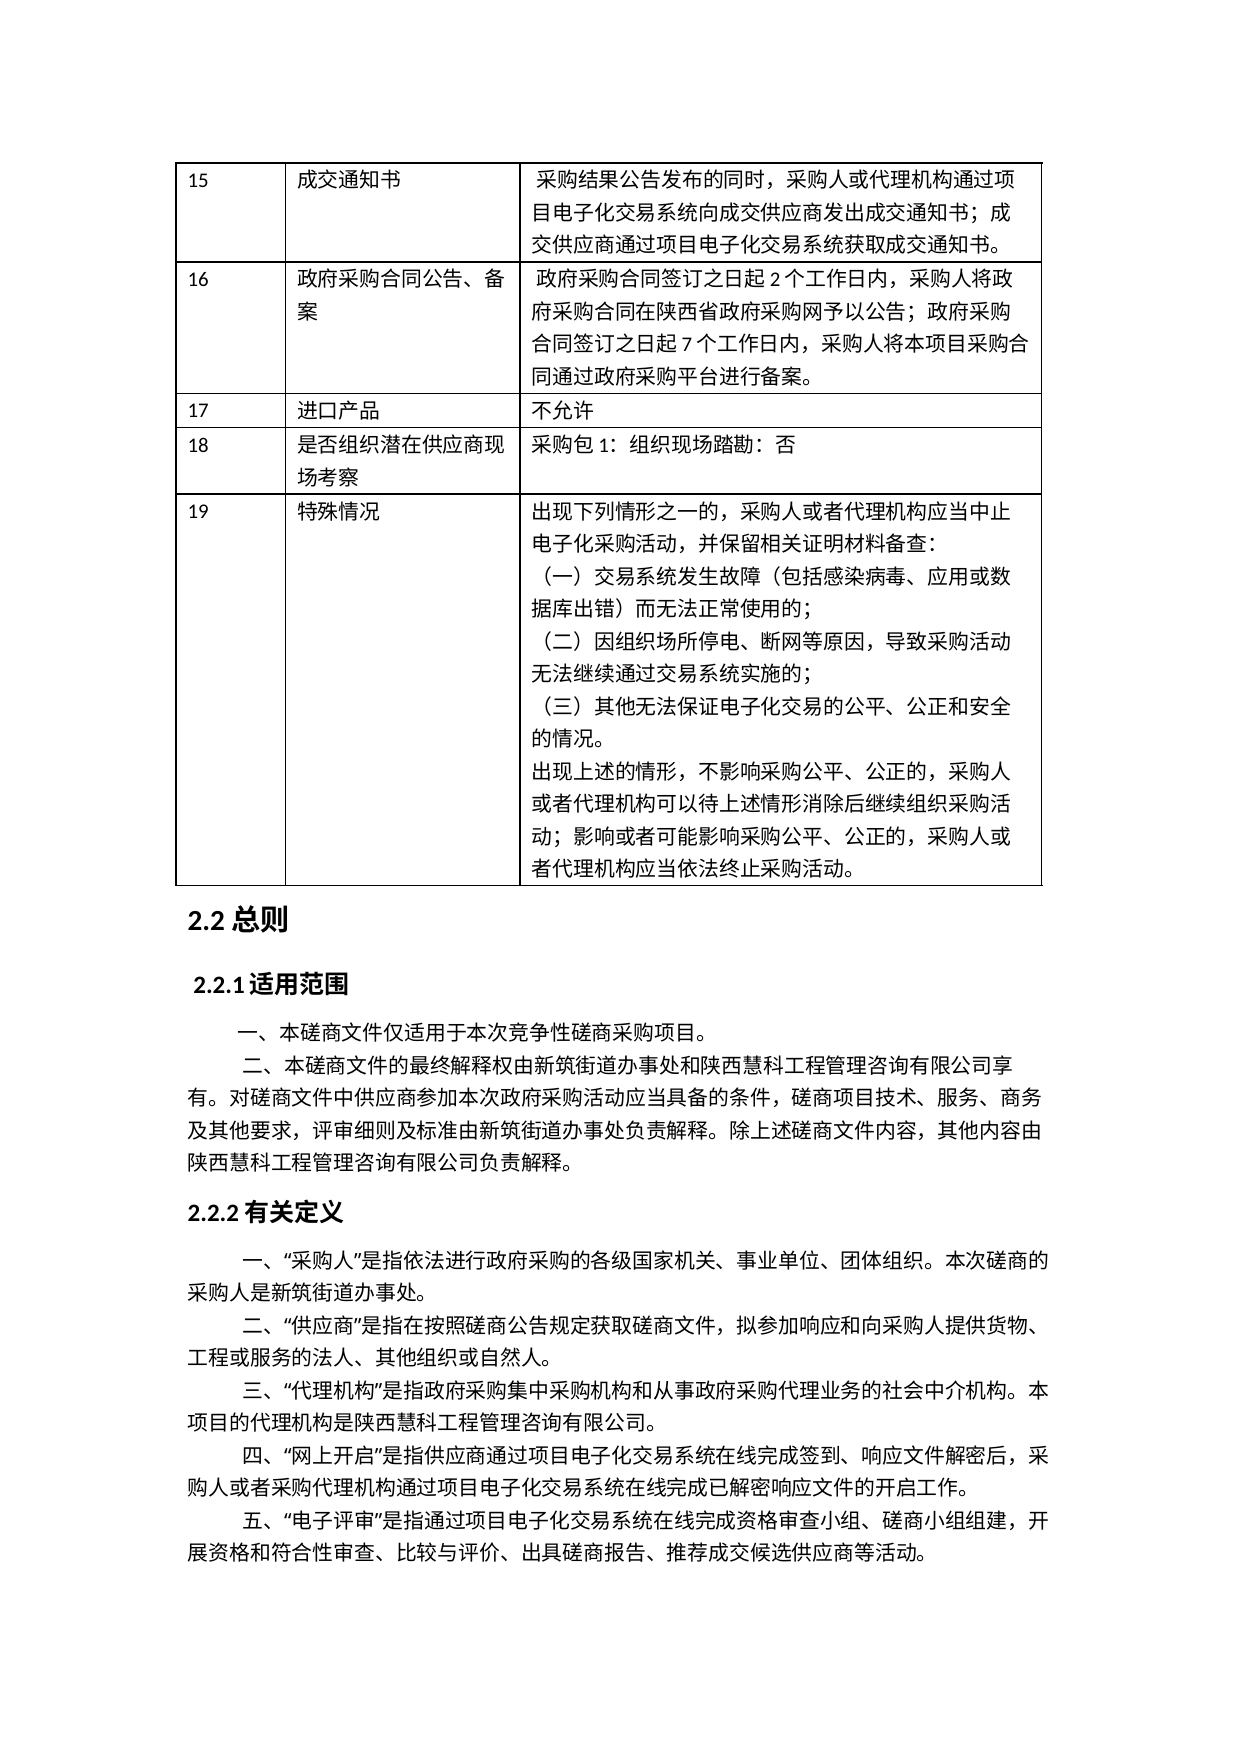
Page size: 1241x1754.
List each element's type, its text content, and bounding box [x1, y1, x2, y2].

table_cell 采购包1：组织现场踏勘：否 [521, 428, 1041, 493]
table_cell 出现下列情形之一的，采购人或者代理机构应当中止电子化采购活动，并保留相关证明材料备查： （一）交易系统发生故障（包括感染病毒、应用或数据库出错）而无法正常使用的； （二）因组织场所停电、断网等原因，导致采购活动无法继续通过交易系统实施的； （三）其他无法保证电子化交易的公平、公正和安全的情况。 出现上述的情形，不影响采购公平、公正的，采购人或者代理机构可以待上述情形消除后继续组织采购活动；影响或者可能影响采购公平、公正的，采购人或者代理机构应当依法终止采购活动。 [521, 495, 1041, 885]
table_cell 是否组织潜在供应商现场考察 [286, 428, 519, 493]
text 五、“电子评审”是指通过项目电子化交易系统在线完成资格审查小组、磋商小组组建，开展资格和符合性审查、比较与评价、出具磋商报告、推荐成交候选供应商等活动。 [187, 1504, 1053, 1569]
text 三、“代理机构”是指政府采购集中采购机构和从事政府采购代理业务的社会中介机构。本项目的代理机构是陕西慧科工程管理咨询有限公司。 [187, 1374, 1053, 1439]
text 四、“网上开启”是指供应商通过项目电子化交易系统在线完成签到、响应文件解密后，采购人或者采购代理机构通过项目电子化交易系统在线完成已解密响应文件的开启工作。 [187, 1439, 1053, 1504]
table_cell 17 [177, 394, 285, 427]
text 2.2.1适用范围 [187, 951, 1053, 1016]
table_cell 不允许 [521, 394, 1041, 427]
text 二、本磋商文件的最终解释权由新筑街道办事处和陕西慧科工程管理咨询有限公司享有。对磋商文件中供应商参加本次政府采购活动应当具备的条件，磋商项目技术、服务、商务及其他要求，评审细则及标准由新筑街道办事处负责解释。除上述磋商文件内容，其他内容由陕西慧科工程管理咨询有限公司负责解释。 [187, 1049, 1053, 1179]
text 一、“采购人”是指依法进行政府采购的各级国家机关、事业单位、团体组织。本次磋商的采购人是新筑街道办事处。 [187, 1244, 1053, 1309]
table_cell 18 [177, 428, 285, 493]
table_cell 15 [177, 164, 285, 261]
table_cell 19 [177, 495, 285, 885]
text 2.2总则 [187, 886, 1053, 951]
table_cell 特殊情况 [286, 495, 519, 885]
text 一、本磋商文件仅适用于本次竞争性磋商采购项目。 [187, 1016, 1053, 1049]
table_cell 采购结果公告发布的同时，采购人或代理机构通过项目电子化交易系统向成交供应商发出成交通知书；成交供应商通过项目电子化交易系统获取成交通知书。 [521, 164, 1041, 261]
table_cell 成交通知书 [286, 164, 519, 261]
table_cell 政府采购合同公告、备案 [286, 263, 519, 393]
table_cell 进口产品 [286, 394, 519, 427]
table_cell 16 [177, 263, 285, 393]
table_cell 政府采购合同签订之日起2个工作日内，采购人将政府采购合同在陕西省政府采购网予以公告；政府采购合同签订之日起7个工作日内，采购人将本项目采购合同通过政府采购平台进行备案。 [521, 263, 1041, 393]
text 二、“供应商”是指在按照磋商公告规定获取磋商文件，拟参加响应和向采购人提供货物、工程或服务的法人、其他组织或自然人。 [187, 1309, 1053, 1374]
text 2.2.2有关定义 [187, 1179, 1053, 1244]
